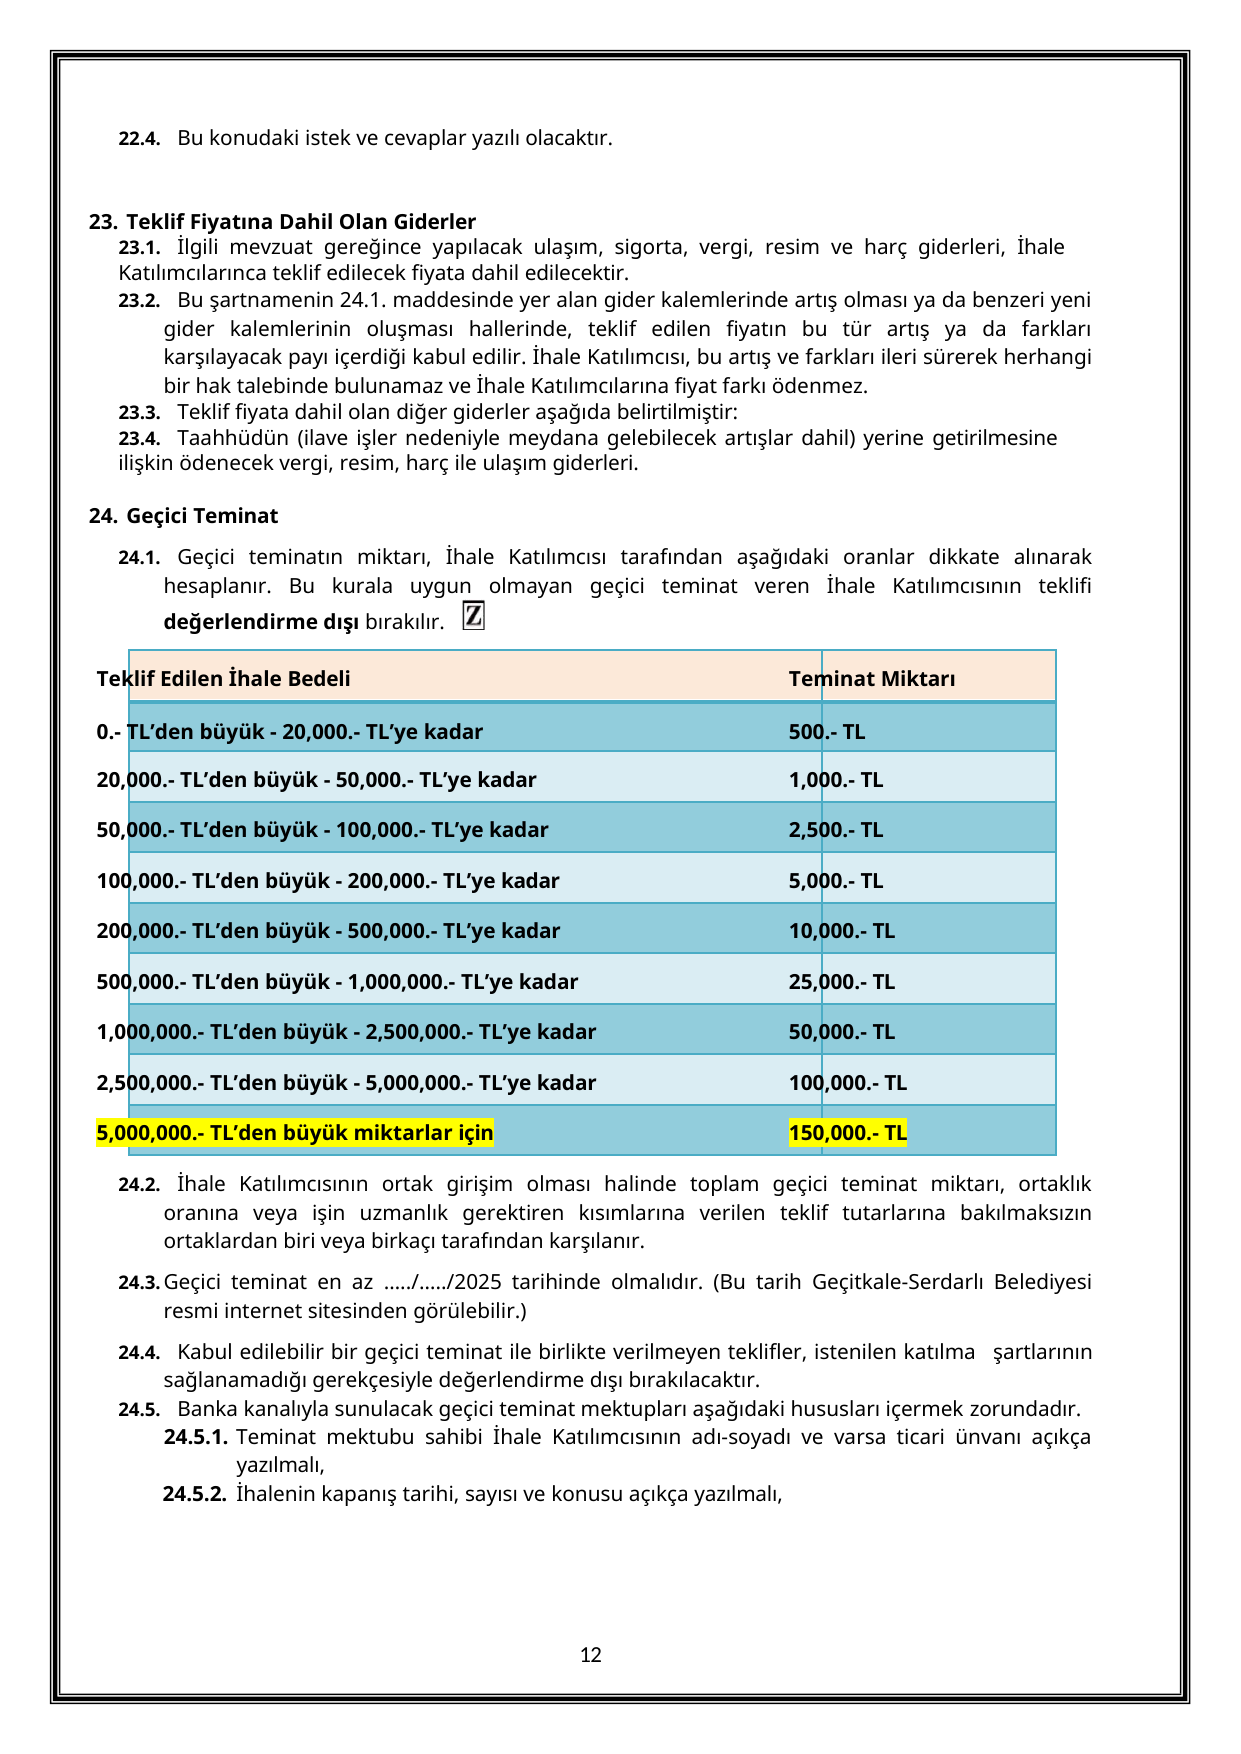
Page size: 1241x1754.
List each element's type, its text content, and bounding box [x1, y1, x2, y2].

subtitle Geçici Teminat [89, 501, 1122, 530]
table_cell 150,000.- TL [823, 1106, 1055, 1154]
list İlgili mevzuat gereğince yapılacak ulaşım, sigorta, vergi, resim ve harç giderleri, İhale [118, 234, 1122, 260]
text Katılımcılarınca teklif edilecek fiyata dahil edilecektir. [118, 260, 1122, 285]
table_cell 5,000.- TL [823, 853, 1055, 902]
table_header Teklif Edilen İhale Bedeli [130, 651, 821, 699]
table_cell 500.- TL [823, 704, 1055, 750]
table_cell 10,000.- TL [823, 904, 1055, 952]
table_cell 100,000.- TL’den büyük - 200,000.- TL’ye kadar [130, 853, 821, 902]
table_cell 100,000.- TL [823, 1055, 1055, 1104]
list İhalenin kapanış tarihi, sayısı ve konusu açıkça yazılmalı, [162, 1479, 1122, 1507]
table_cell 0.- TL’den büyük - 20,000.- TL’ye kadar [130, 704, 821, 750]
table_cell 500,000.- TL’den büyük - 1,000,000.- TL’ye kadar [130, 954, 821, 1003]
list Teklif fiyata dahil olan diğer giderler aşağıda belirtilmiştir: [118, 399, 1122, 425]
list Geçici teminat en az …../…../2025 tarihinde olmalıdır. (Bu tarih Geçitkale-Serdarlı Belediyesi resmi internet sitesinden görülebilir.) [118, 1267, 1093, 1324]
text ilişkin ödenecek vergi, resim, harç ile ulaşım giderleri. [118, 450, 1122, 476]
list İhale Katılımcısının ortak girişim olması halinde toplam geçici teminat miktarı, ortaklık oranına veya işin uzmanlık gerektiren kısımlarına verilen teklif tutarlarına bakılmaksızın ortaklardan biri veya birkaçı tarafından karşılanır. [118, 1169, 1093, 1255]
list Geçici teminatın miktarı, İhale Katılımcısı tarafından aşağıdaki oranlar dikkate alınarak hesaplanır. Bu kurala uygun olmayan geçici teminat veren İhale Katılımcısının teklifi değerlendirme dışı bırakılır. [118, 542, 1093, 636]
table_cell 50,000.- TL’den büyük - 100,000.- TL’ye kadar [130, 803, 821, 851]
table_cell 5,000,000.- TL’den büyük miktarlar için [130, 1106, 821, 1154]
table_cell 1,000,000.- TL’den büyük - 2,500,000.- TL’ye kadar [130, 1005, 821, 1053]
table_cell 25,000.- TL [823, 954, 1055, 1003]
subtitle Teklif Fiyatına Dahil Olan Giderler [89, 209, 1122, 234]
table_cell 2,500.- TL [823, 803, 1055, 851]
table_cell 1,000.- TL [823, 752, 1055, 801]
table_cell 20,000.- TL’den büyük - 50,000.- TL’ye kadar [130, 752, 821, 801]
list Bu konudaki istek ve cevaplar yazılı olacaktır. [118, 123, 1122, 152]
list Kabul edilebilir bir geçici teminat ile birlikte verilmeyen teklifler, istenilen katılma şartlarının sağlanamadığı gerekçesiyle değerlendirme dışı bırakılacaktır. [118, 1337, 1093, 1394]
list Teminat mektubu sahibi İhale Katılımcısının adı-soyadı ve varsa ticari ünvanı açıkça yazılmalı, [164, 1422, 1093, 1479]
table_cell 2,500,000.- TL’den büyük - 5,000,000.- TL’ye kadar [130, 1055, 821, 1104]
picture [461, 599, 485, 630]
table_cell 200,000.- TL’den büyük - 500,000.- TL’ye kadar [130, 904, 821, 952]
table_cell 50,000.- TL [823, 1005, 1055, 1053]
list Bu şartnamenin 24.1. maddesinde yer alan gider kalemlerinde artış olması ya da benzeri yeni gider kalemlerinin oluşması hallerinde, teklif edilen fiyatın bu tür artış ya da farkları karşılayacak payı içerdiği kabul edilir. İhale Katılımcısı, bu artış ve farkları ileri sürerek herhangi bir hak talebinde bulunamaz ve İhale Katılımcılarına fiyat farkı ödenmez. [118, 285, 1093, 399]
table_header Teminat Miktarı [823, 651, 1055, 699]
list Banka kanalıyla sunulacak geçici teminat mektupları aşağıdaki hususları içermek zorundadır. [118, 1394, 1093, 1422]
list Taahhüdün (ilave işler nedeniyle meydana gelebilecek artışlar dahil) yerine getirilmesine [118, 425, 1122, 450]
